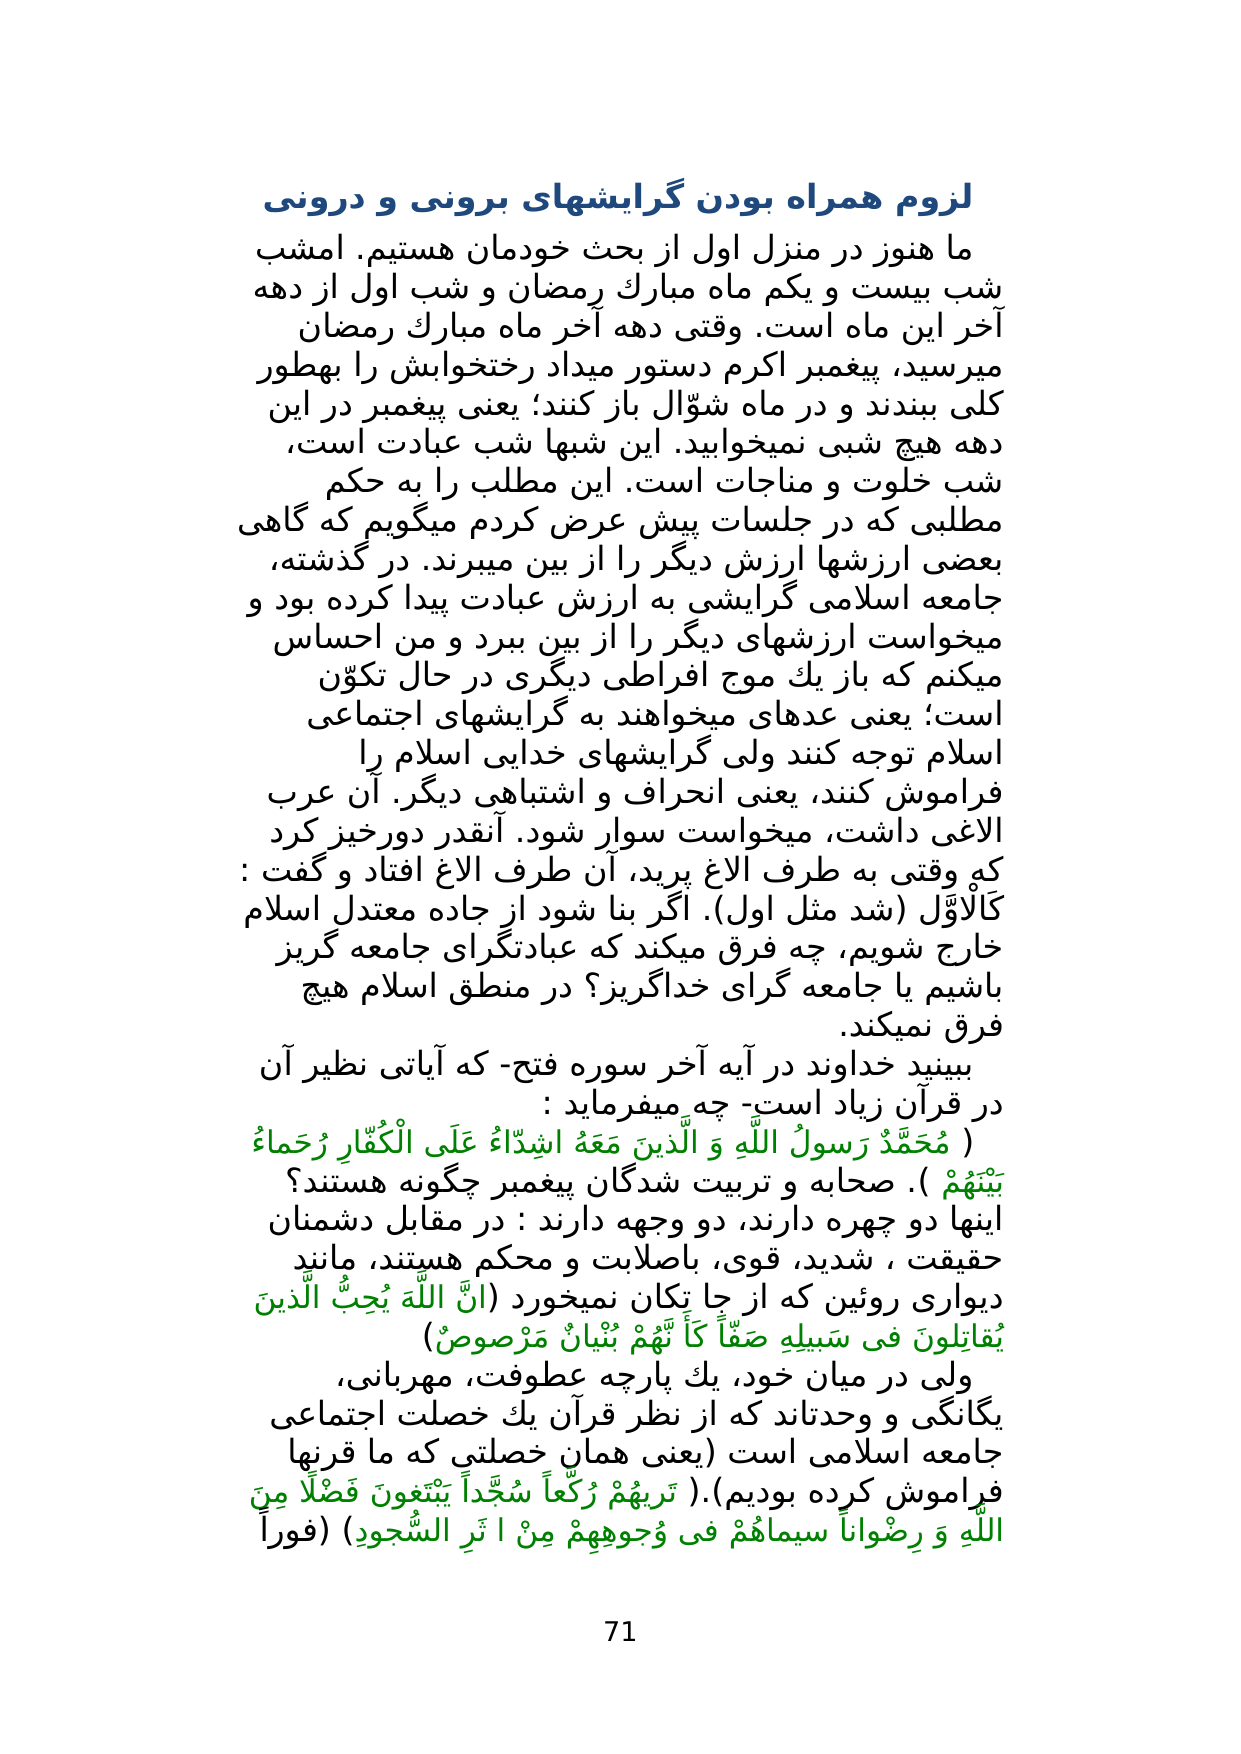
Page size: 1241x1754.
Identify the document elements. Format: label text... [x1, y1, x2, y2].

subtitle لزوم همراه بودن گرايشهای برونی و درونی‏ [236, 177, 1004, 216]
text ببينيد خداوند در آيه آخر سوره فتح- كه آياتی نظير آن در قرآن زياد است- چه می‏فرمايد : [236, 1044, 1004, 1122]
text ( مُحَمَّدٌ رَسولُ اللَّهِ وَ الَّذينَ مَعَهُ اشِدّاءُ عَلَی الْكُفّارِ رُحَماءُ بَيْنَهُمْ ). صحابه و تربيت شدگان پيغمبر چگونه هستند؟ اينها دو چهره دارند، دو وجهه دارند : در مقابل دشمنان حقيقت ، شديد، قوی، باصلابت و محكم هستند، مانند ديواری روئين كه از جا تكان نمی‏خورد (انَّ اللَّهَ يُحِبُّ الَّذينَ يُقاتِلونَ فی سَبيلِهِ صَفّاً كَأَ نَّهُمْ بُنْيانٌ مَرْصوصٌ) [236, 1122, 1004, 1355]
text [236, 1355, 1004, 1549]
text ما هنوز در منزل اول از بحث خودمان هستيم. امشب شب بيست و يكم ماه مبارك رمضان و شب اول از دهه آخر اين ماه است. وقتی دهه آخر ماه مبارك رمضان می‏رسيد، پيغمبر اكرم دستور می‏داد رختخوابش را به‏طور كلی ببندند و در ماه شوّال باز كنند؛ يعنی پيغمبر در اين دهه هيچ شبی نمی‏خوابيد. اين شبها شب عبادت است، شب خلوت و مناجات است. اين مطلب را به حكم مطلبی كه در جلسات پيش عرض كردم می‏گويم كه گاهی بعضی ارزشها ارزش ديگر را از بين می‏برند. در گذشته، جامعه اسلامی گرايشی به ارزش عبادت پيدا كرده بود و می‏خواست ارزشهای ديگر را از بين ببرد و من احساس می‏كنم كه باز يك موج افراطی ديگری در حال تكوّن است؛ يعنی عده‏ای می‏خواهند به گرايشهای اجتماعی اسلام توجه كنند ولی گرايشهای خدايی اسلام را فراموش كنند، يعنی انحراف و اشتباهی ديگر. آن عرب الاغی داشت، می‏خواست سوار شود. آنقدر دورخيز كرد كه وقتی به طرف الاغ پريد، آن طرف الاغ افتاد و گفت : كَالْاوَّل (شد مثل اول). اگر بنا شود از جاده معتدل اسلام خارج شويم، چه فرق می‏كند كه عبادتگرای جامعه گريز باشيم يا جامعه گرای خداگريز؟ در منطق اسلام هيچ فرق نمی‏كند. [236, 228, 1004, 1044]
